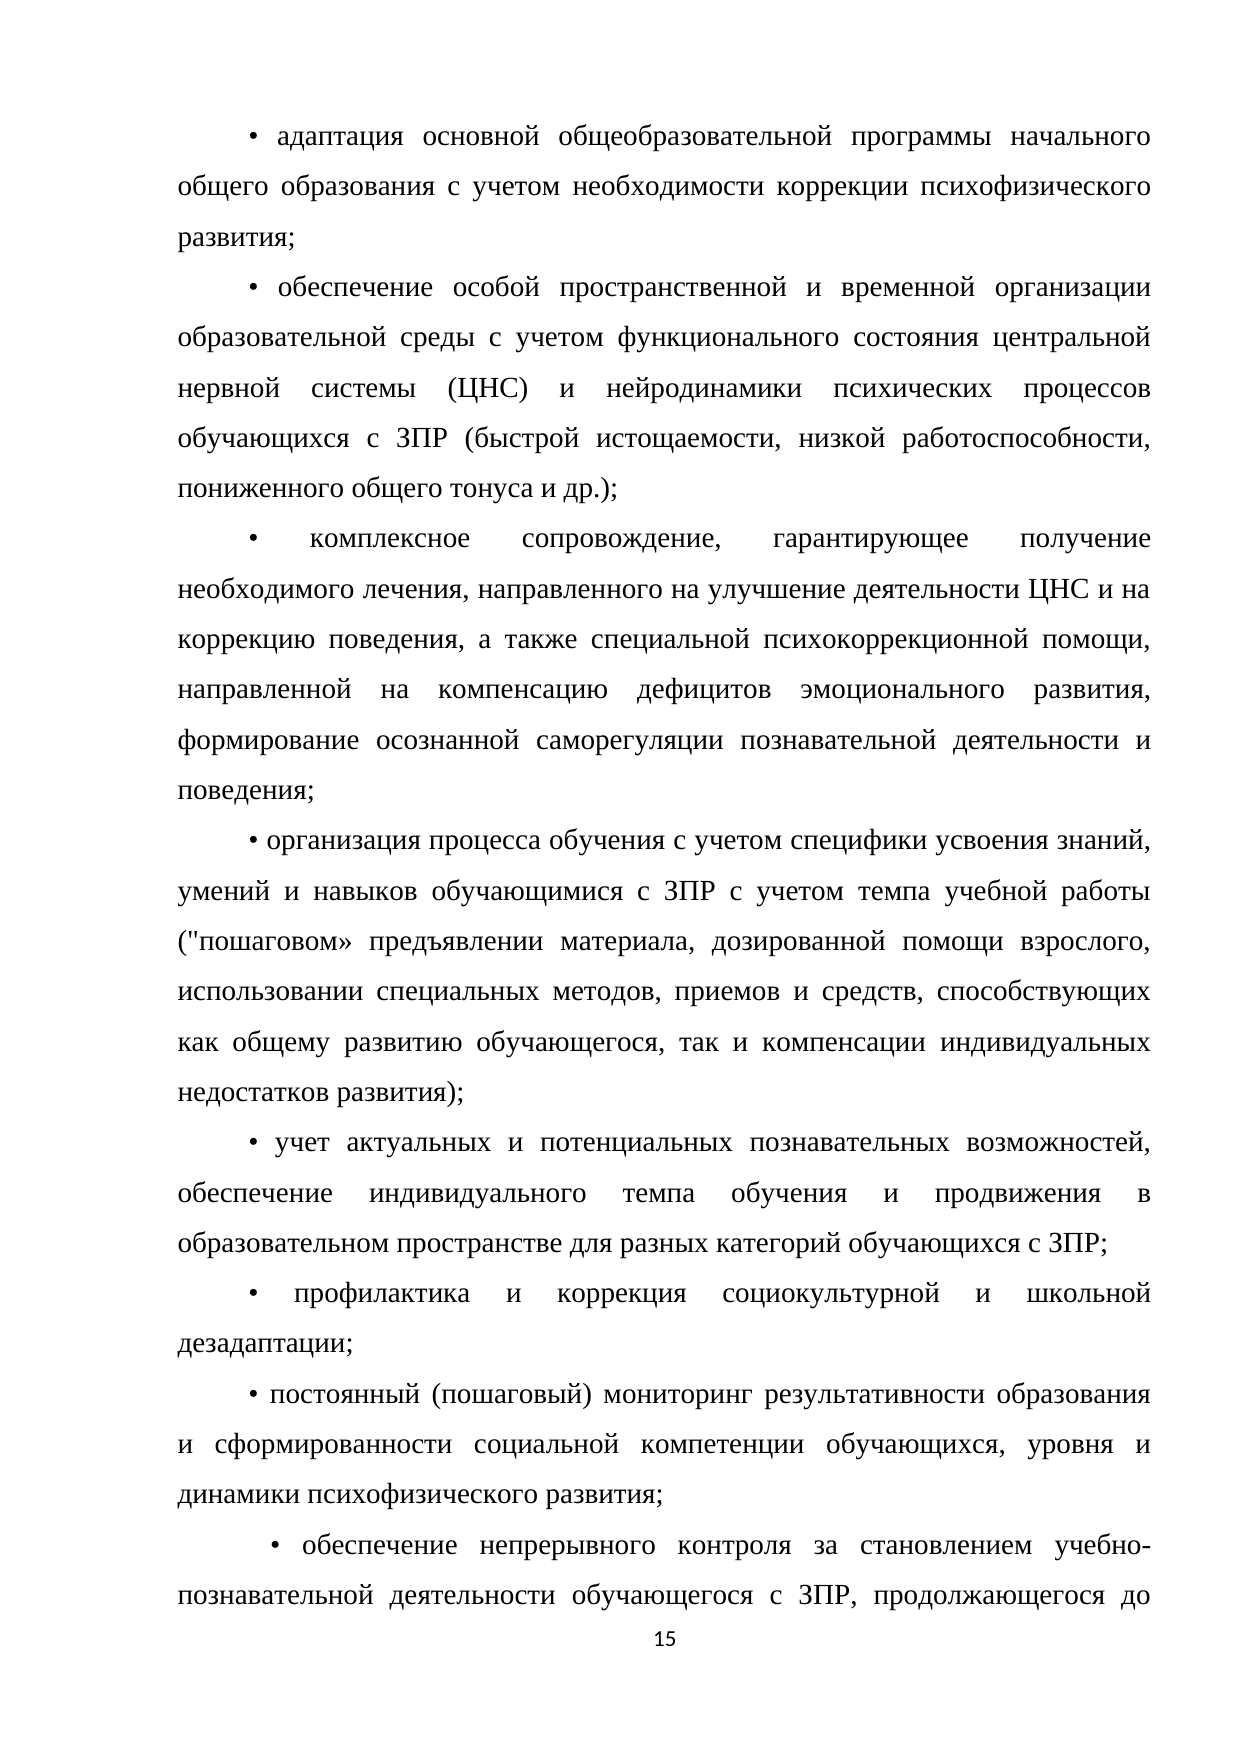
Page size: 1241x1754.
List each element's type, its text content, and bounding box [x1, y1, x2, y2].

text • учет актуальных и потенциальных познавательных возможностей, обеспечение индивидуального темпа обучения и продвижения в образовательном пространстве для разных категорий обучающихся с ЗПР; [177, 1124, 1152, 1258]
text • адаптация основной общеобразовательной программы начального общего образования с учетом необходимости коррекции психофизического развития; [177, 118, 1152, 252]
text • обеспечение особой пространственной и временной организации образовательной среды с учетом функционального состояния центральной нервной системы (ЦНС) и нейродинамики психических процессов обучающихся с ЗПР (быстрой истощаемости, низкой работоспособности, пониженного общего тонуса и др.); [177, 269, 1152, 504]
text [177, 1527, 1152, 1611]
text • постоянный (пошаговый) мониторинг результативности образования и сформированности социальной компетенции обучающихся, уровня и динамики психофизического развития; [177, 1376, 1152, 1510]
text • профилактика и коррекция социокультурной и школьной дезадаптации; [177, 1275, 1152, 1359]
text • комплексное сопровождение, гарантирующее получение необходимого лечения, направленного на улучшение деятельности ЦНС и на коррекцию поведения, а также специальной психокоррекционной помощи, направленной на компенсацию дефицитов эмоционального развития, формирование осознанной саморегуляции познавательной деятельности и поведения; [177, 521, 1152, 806]
text • организация процесса обучения с учетом специфики усвоения знаний, умений и навыков обучающимися с ЗПР с учетом темпа учебной работы ("пошаговом» предъявлении материала, дозированной помощи взрослого, использовании специальных методов, приемов и средств, способствующих как общему развитию обучающегося, так и компенсации индивидуальных недостатков развития); [177, 822, 1152, 1108]
